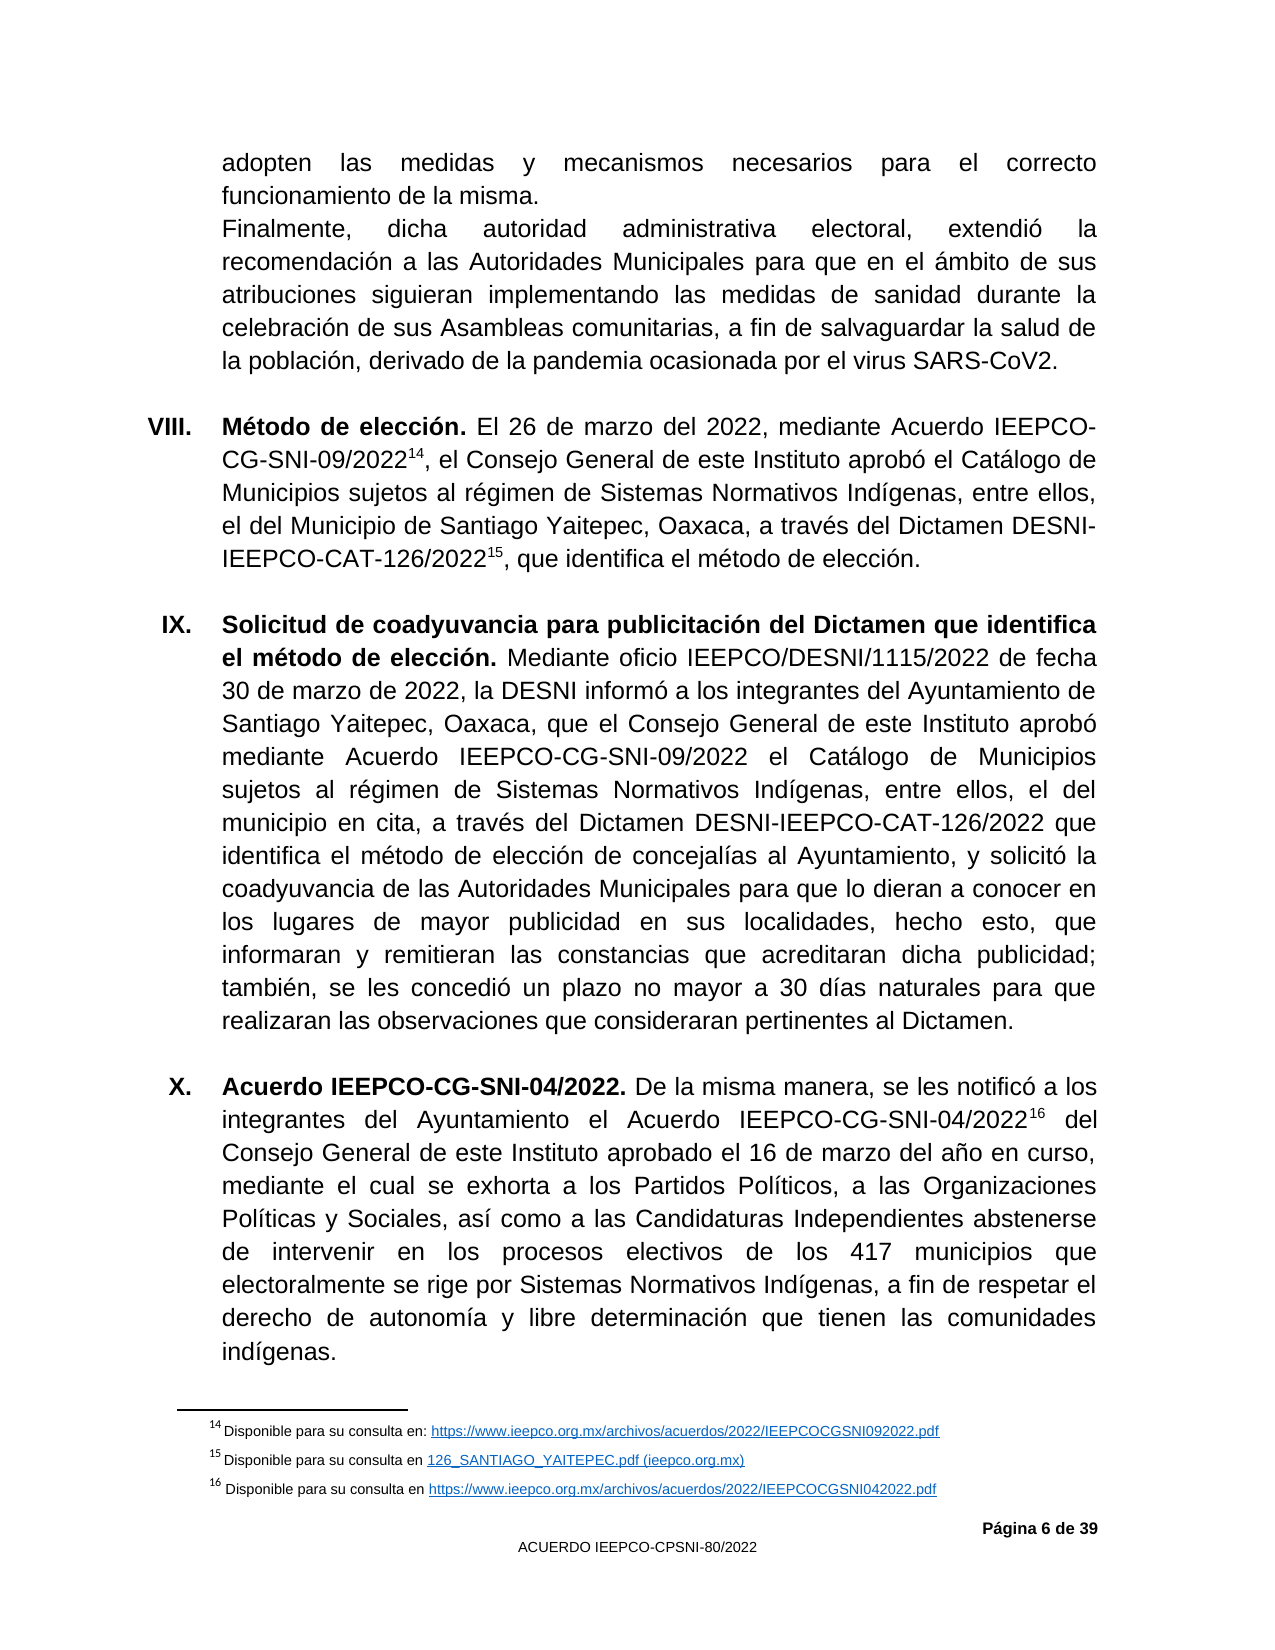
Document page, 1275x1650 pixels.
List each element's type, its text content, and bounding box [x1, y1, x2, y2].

list Finalmente, dicha autoridad administrativa electoral, extendió la recomendación a las Autoridades Municipales para que en el ámbito de sus atribuciones siguieran implementando las medidas de sanidad durante la celebración de sus Asambleas comunitarias, a fin de salvaguardar la salud de la población, derivado de la pandemia ocasionada por el virus SARS-CoV2. [222, 214, 1098, 374]
list Método de elección. El 26 de marzo del 2022, mediante Acuerdo IEEPCO-CG-SNI-09/2022, el Consejo General de este Instituto aprobó el Catálogo de Municipios sujetos al régimen de Sistemas Normativos Indígenas, entre ellos, el del Municipio de Santiago Yaitepec, Oaxaca, a través del Dictamen DESNI-IEEPCO-CAT-126/2022, que identifica el método de elección. [192, 412, 1098, 573]
list Solicitud de coadyuvancia para publicitación del Dictamen que identifica el método de elección. Mediante oficio IEEPCO/DESNI/1115/2022 de fecha 30 de marzo de 2022, la DESNI informó a los integrantes del Ayuntamiento de Santiago Yaitepec, Oaxaca, que el Consejo General de este Instituto aprobó mediante Acuerdo IEEPCO-CG-SNI-09/2022 el Catálogo de Municipios sujetos al régimen de Sistemas Normativos Indígenas, entre ellos, el del municipio en cita, a través del Dictamen DESNI-IEEPCO-CAT-126/2022 que identifica el método de elección de concejalías al Ayuntamiento, y solicitó la coadyuvancia de las Autoridades Municipales para que lo dieran a conocer en los lugares de mayor publicidad en sus localidades, hecho esto, que informaran y remitieran las constancias que acreditaran dicha publicidad; también, se les concedió un plazo no mayor a 30 días naturales para que realizaran las observaciones que consideraran pertinentes al Dictamen. [192, 610, 1098, 1035]
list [222, 148, 1098, 209]
list Acuerdo IEEPCO-CG-SNI-04/2022. De la misma manera, se les notificó a los integrantes del Ayuntamiento el Acuerdo IEEPCO-CG-SNI-04/2022 del Consejo General de este Instituto aprobado el 16 de marzo del año en curso, mediante el cual se exhorta a los Partidos Políticos, a las Organizaciones Políticas y Sociales, así como a las Candidaturas Independientes abstenerse de intervenir en los procesos electivos de los 417 municipios que electoralmente se rige por Sistemas Normativos Indígenas, a fin de respetar el derecho de autonomía y libre determinación que tienen las comunidades indígenas. [192, 1072, 1098, 1365]
